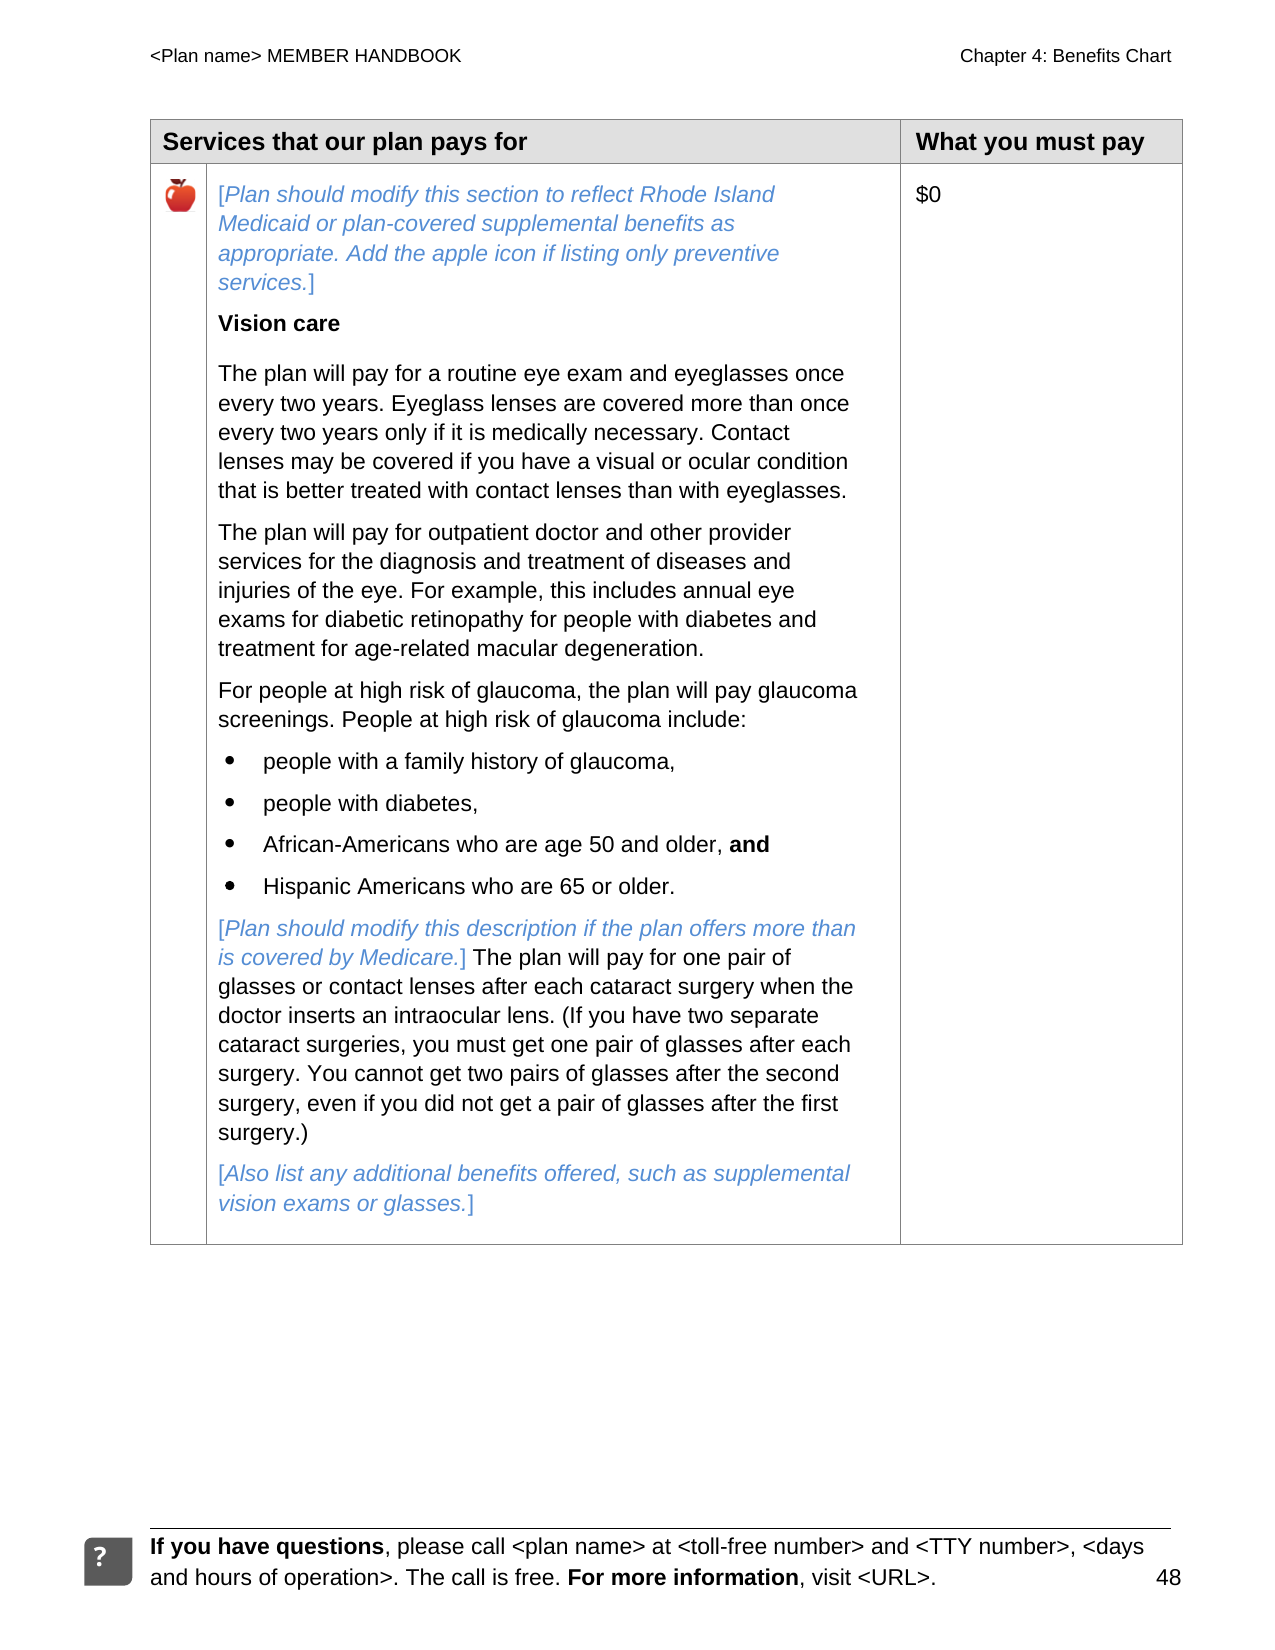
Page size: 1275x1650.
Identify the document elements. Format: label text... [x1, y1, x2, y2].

table_header Services that our plan pays for [151, 120, 900, 163]
picture [165, 179, 196, 215]
table_header What you must pay [901, 120, 1182, 163]
table_cell [Plan should modify this section to reflect Rhode Island Medicaid or plan-covered supplemental benefits as appropriate. Add the apple icon if listing only preventive services.] Vision care The plan will pay for a routine eye exam and eyeglasses once every two years. Eyeglass lenses are covered more than once every two years only if it is medically necessary. Contact lenses may be covered if you have a visual or ocular condition that is better treated with contact lenses than with eyeglasses. The plan will pay for outpatient doctor and other provider services for the diagnosis and treatment of diseases and injuries of the eye. For example, this includes annual eye exams for diabetic retinopathy for people with diabetes and treatment for age-related macular degeneration. For people at high risk of glaucoma, the plan will pay glaucoma screenings. People at high risk of glaucoma include: people with a family history of glaucoma, people with diabetes, African-Americans who are age 50 and older, and Hispanic Americans who are 65 or older. [Plan should modify this description if the plan offers more than is covered by Medicare.] The plan will pay for one pair of glasses or contact lenses after each cataract surgery when the doctor inserts an intraocular lens. (If you have two separate cataract surgeries, you must get one pair of glasses after each surgery. You cannot get two pairs of glasses after the second surgery, even if you did not get a pair of glasses after the first surgery.) [Also list any additional benefits offered, such as supplemental vision exams or glasses.] [207, 164, 900, 1244]
table_cell [151, 164, 206, 1244]
table_cell $0 [901, 164, 1182, 1244]
